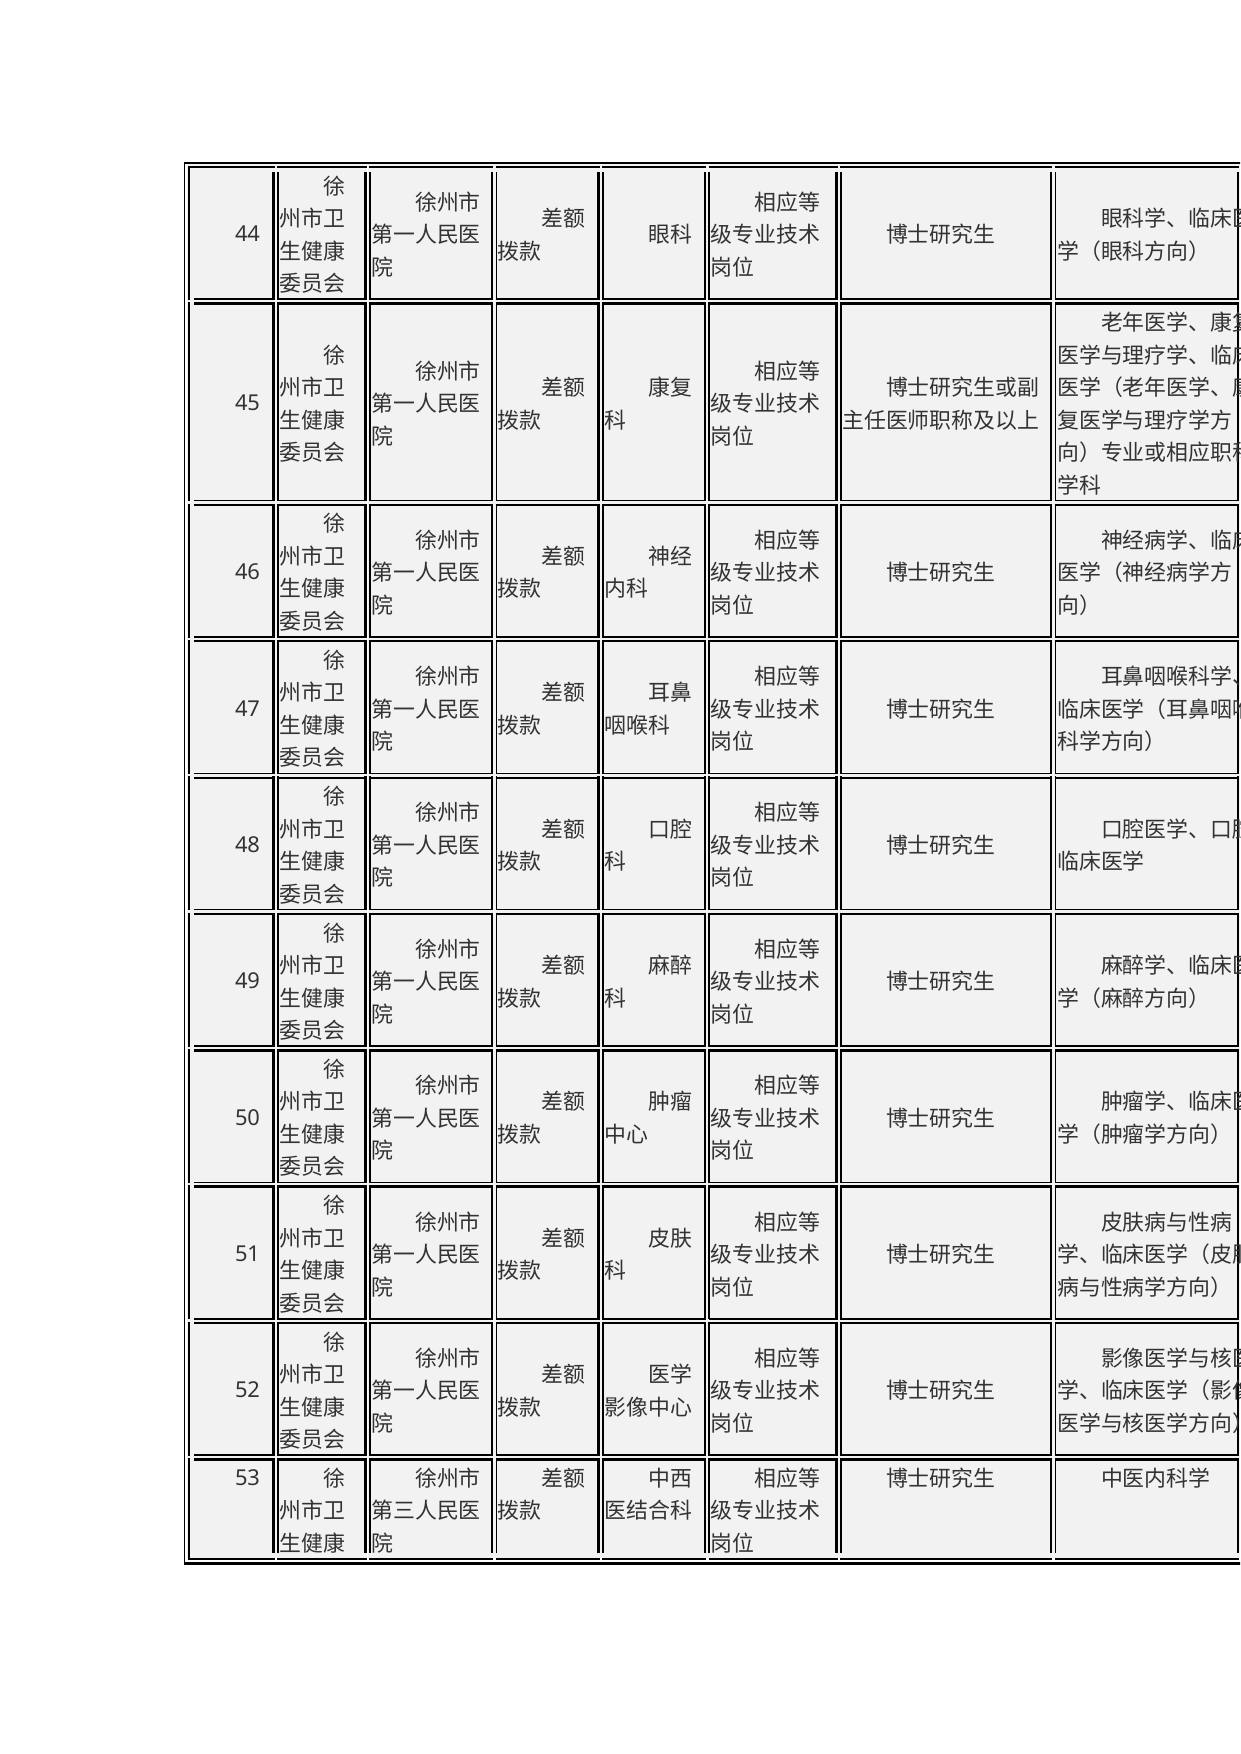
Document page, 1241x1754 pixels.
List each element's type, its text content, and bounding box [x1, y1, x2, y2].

table_cell 眼科 [601, 164, 707, 298]
table_cell 口腔医学、口腔临床医学 [1053, 773, 1240, 909]
table_cell 博士研究生 [838, 164, 1053, 298]
table_cell 徐州市第一人民医院 [368, 909, 494, 1045]
table_cell 神经病学、临床医学（神经病学方向） [1053, 500, 1240, 636]
table_cell 麻醉学、临床医学（麻醉方向） [1053, 909, 1240, 1045]
table_cell 49 [187, 909, 276, 1045]
table_cell 53 [187, 1454, 276, 1558]
table_cell 差额拨款 [497, 642, 597, 772]
table_cell 徐州市第一人民医院 [368, 773, 494, 909]
table_cell 医学影像中心 [604, 1324, 704, 1454]
table_cell 博士研究生 [838, 500, 1053, 636]
table_cell 相应等级专业技术岗位 [710, 305, 835, 500]
table_cell 相应等级专业技术岗位 [707, 500, 838, 636]
table_cell 皮肤病与性病学、临床医学（皮肤病与性病学方向） [1056, 1188, 1237, 1318]
table_cell 老年医学、康复医学与理疗学、临床医学（老年医学、康复医学与理疗学方向）专业或相应职称学科 [1056, 305, 1237, 500]
table_cell 徐州市卫生健康委员会 [276, 773, 367, 909]
table_cell 差额拨款 [494, 909, 601, 1045]
table_cell 康复科 [604, 305, 704, 500]
table_cell 肿瘤学、临床医学（肿瘤学方向） [1056, 1052, 1237, 1181]
table_cell 徐州市第一人民医院 [371, 1324, 491, 1454]
table_cell 徐州市第三人民医院 [368, 1454, 494, 1558]
table_cell 徐州市卫生健康委员会 [279, 1188, 364, 1318]
table_cell 徐州市卫生健康委员会 [276, 1454, 367, 1558]
table_cell 徐州市第一人民医院 [371, 1188, 491, 1318]
table_cell 差额拨款 [497, 1324, 597, 1454]
table_cell 相应等级专业技术岗位 [707, 164, 838, 298]
table_cell 耳鼻咽喉科学、临床医学（耳鼻咽喉科学方向） [1056, 642, 1237, 772]
table_cell 神经内科 [601, 500, 707, 636]
table_cell 52 [187, 1318, 276, 1454]
table_cell 麻醉科 [601, 909, 707, 1045]
table_cell 差额拨款 [497, 1052, 597, 1181]
table_cell 45 [187, 298, 276, 500]
table_cell 眼科学、临床医学（眼科方向） [1053, 164, 1240, 298]
table_cell 博士研究生 [842, 1052, 1050, 1181]
table_cell 影像医学与核医学、临床医学（影像医学与核医学方向） [1056, 1324, 1237, 1454]
table_cell 徐州市第一人民医院 [368, 164, 494, 298]
table_cell 相应等级专业技术岗位 [707, 773, 838, 909]
table_cell 徐州市卫生健康委员会 [276, 164, 367, 298]
table_cell 47 [187, 636, 276, 772]
table_cell 博士研究生 [838, 773, 1053, 909]
table_cell 相应等级专业技术岗位 [710, 1052, 835, 1181]
table_cell 相应等级专业技术岗位 [707, 909, 838, 1045]
table_cell 徐州市卫生健康委员会 [279, 1324, 364, 1454]
table_cell 徐州市卫生健康委员会 [276, 909, 367, 1045]
table_cell 相应等级专业技术岗位 [707, 1454, 838, 1558]
table_cell 51 [187, 1181, 276, 1318]
table_cell 差额拨款 [494, 1454, 601, 1558]
table_cell 博士研究生 [842, 1188, 1050, 1318]
table_cell 50 [187, 1045, 276, 1181]
table_cell 44 [187, 164, 276, 298]
table_cell 徐州市第一人民医院 [371, 1052, 491, 1181]
table_cell 徐州市卫生健康委员会 [279, 1052, 364, 1181]
table_cell 相应等级专业技术岗位 [710, 642, 835, 772]
table_cell 46 [187, 500, 276, 636]
table_cell 徐州市卫生健康委员会 [276, 500, 367, 636]
table_cell 皮肤科 [604, 1188, 704, 1318]
table_cell 博士研究生或副主任医师职称及以上 [842, 305, 1050, 500]
table_cell 博士研究生 [842, 642, 1050, 772]
table_cell 差额拨款 [497, 305, 597, 500]
table_cell 口腔科 [601, 773, 707, 909]
table_cell 相应等级专业技术岗位 [710, 1188, 835, 1318]
table_cell 徐州市第一人民医院 [368, 500, 494, 636]
table_cell 48 [187, 773, 276, 909]
table_cell 徐州市第一人民医院 [371, 642, 491, 772]
table_cell 耳鼻咽喉科 [604, 642, 704, 772]
table_cell 博士研究生 [838, 909, 1053, 1045]
table_cell 差额拨款 [494, 164, 601, 298]
table_cell 肿瘤中心 [604, 1052, 704, 1181]
table_cell 博士研究生 [842, 1324, 1050, 1454]
table_cell 徐州市卫生健康委员会 [279, 305, 364, 500]
table_cell 差额拨款 [494, 773, 601, 909]
table_cell 差额拨款 [494, 500, 601, 636]
table_cell 徐州市第一人民医院 [371, 305, 491, 500]
table_cell 徐州市卫生健康委员会 [279, 642, 364, 772]
table_cell 中西医结合科 [601, 1454, 707, 1558]
table_cell 博士研究生 [838, 1454, 1053, 1558]
table_cell 相应等级专业技术岗位 [710, 1324, 835, 1454]
table_cell 差额拨款 [497, 1188, 597, 1318]
table_cell 中医内科学 [1053, 1454, 1240, 1558]
